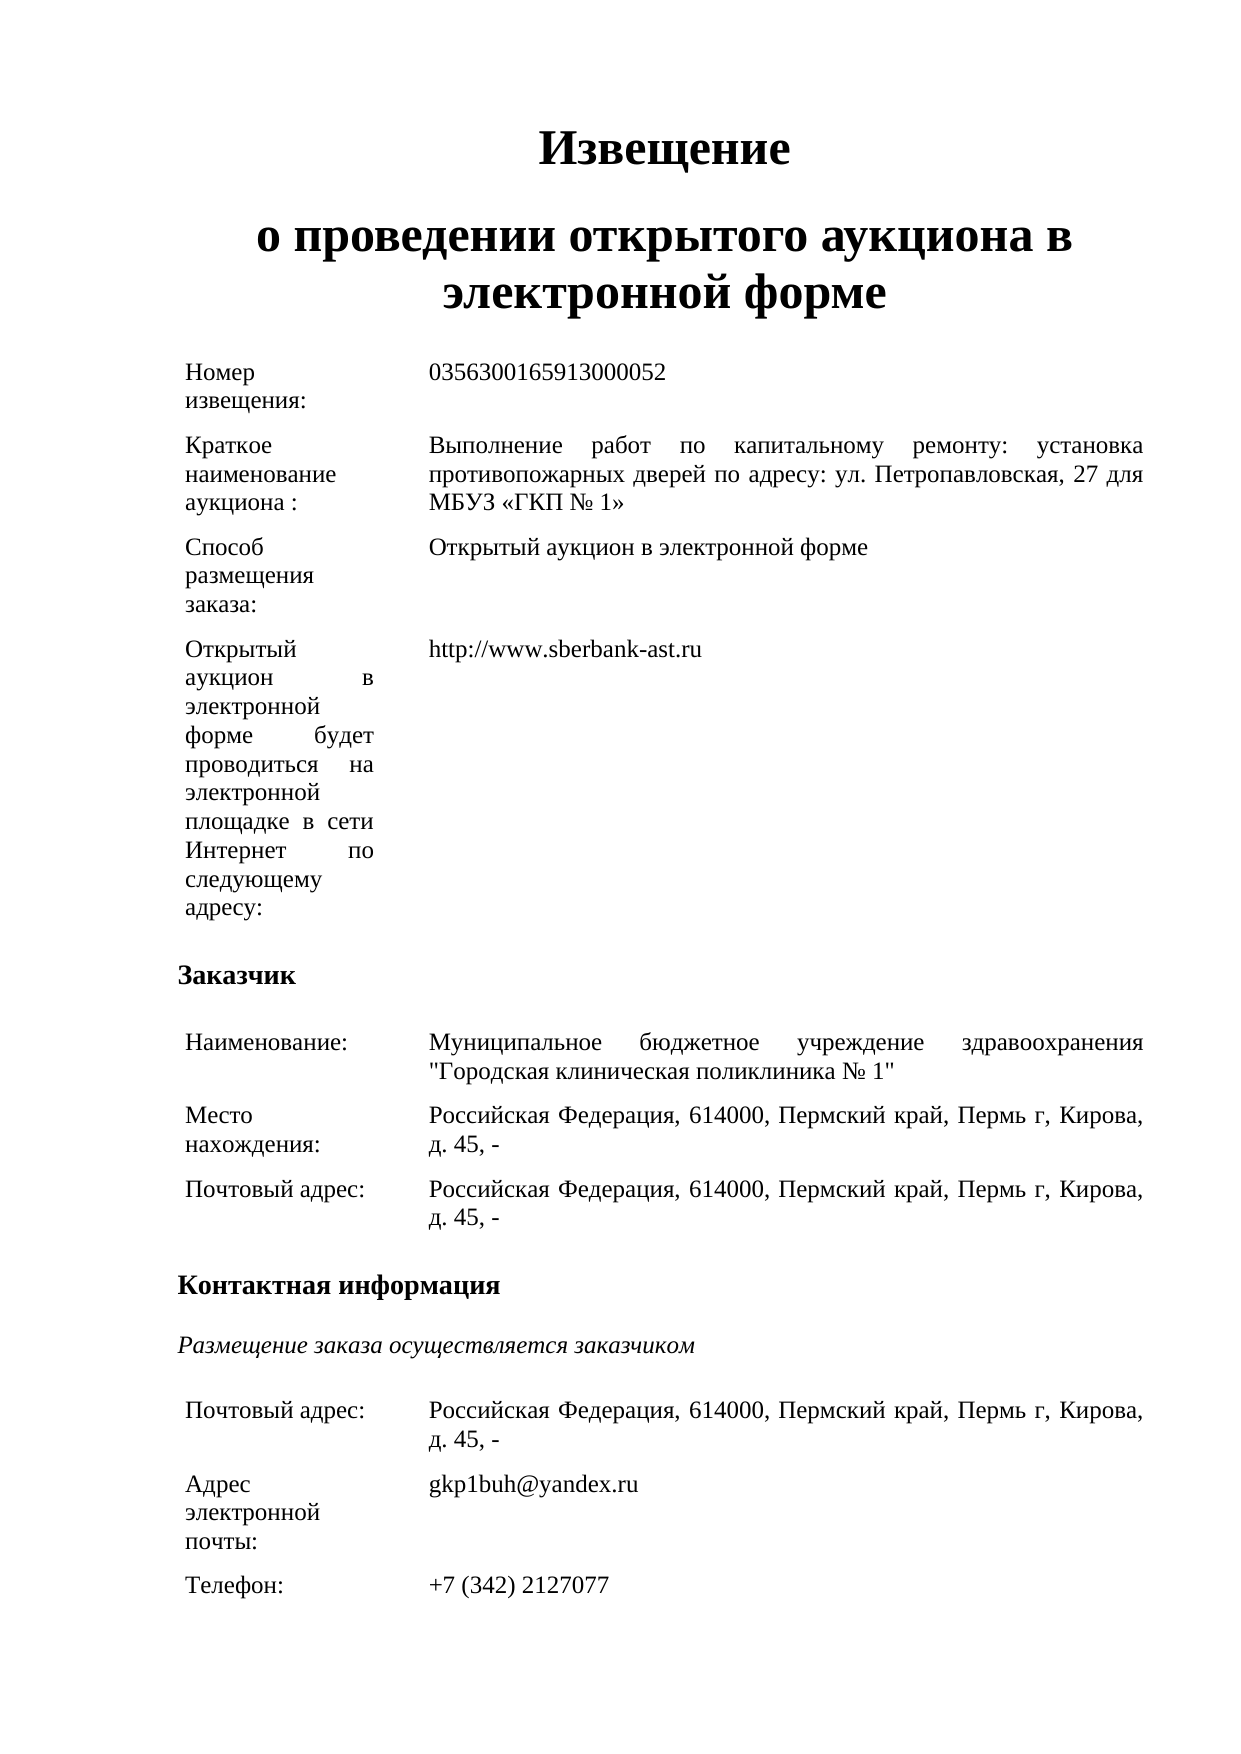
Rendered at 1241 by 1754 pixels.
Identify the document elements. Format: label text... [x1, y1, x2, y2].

text Размещение заказа осуществляется заказчиком [177, 1330, 1152, 1358]
table_header Почтовый адрес: [177, 1388, 421, 1461]
table_cell http://www.sberbank-ast.ru [421, 626, 1152, 929]
table_cell Адрес электронной почты: [177, 1461, 421, 1563]
table_cell Краткое наименование аукциона : [177, 422, 421, 524]
table_cell Способ размещения заказа: [177, 524, 421, 626]
table_cell Открытый аукцион в электронной форме будет проводиться на электронной площадке в сети Интернет по следующему адресу: [177, 626, 421, 929]
table_cell Место нахождения: [177, 1093, 421, 1166]
table_cell Открытый аукцион в электронной форме [421, 524, 1152, 626]
table_header 0356300165913000052 [421, 349, 1152, 422]
table_cell Почтовый адрес: [177, 1166, 421, 1239]
table_cell Выполнение работ по капитальному ремонту: установка противопожарных дверей по адресу: ул. Петропавловская, 27 для МБУЗ «ГКП № 1» [421, 422, 1152, 524]
table_cell gkp1buh@yandex.ru [421, 1461, 1152, 1563]
text о проведении открытого аукциона в электронной форме [177, 205, 1152, 320]
table_header Российская Федерация, 614000, Пермский край, Пермь г, Кирова, д. 45, - [421, 1388, 1152, 1461]
text Заказчик [177, 958, 1152, 991]
table_cell +7 (342) 2127077 [421, 1563, 1152, 1607]
text Извещение [177, 118, 1152, 176]
table_cell Российская Федерация, 614000, Пермский край, Пермь г, Кирова, д. 45, - [421, 1166, 1152, 1239]
table_cell Телефон: [177, 1563, 421, 1607]
table_header Муниципальное бюджетное учреждение здравоохранения "Городская клиническая поликлиника № 1" [421, 1020, 1152, 1093]
text Контактная информация [177, 1268, 1152, 1301]
table_header Наименование: [177, 1020, 421, 1093]
table_cell Российская Федерация, 614000, Пермский край, Пермь г, Кирова, д. 45, - [421, 1093, 1152, 1166]
table_header Номер извещения: [177, 349, 421, 422]
